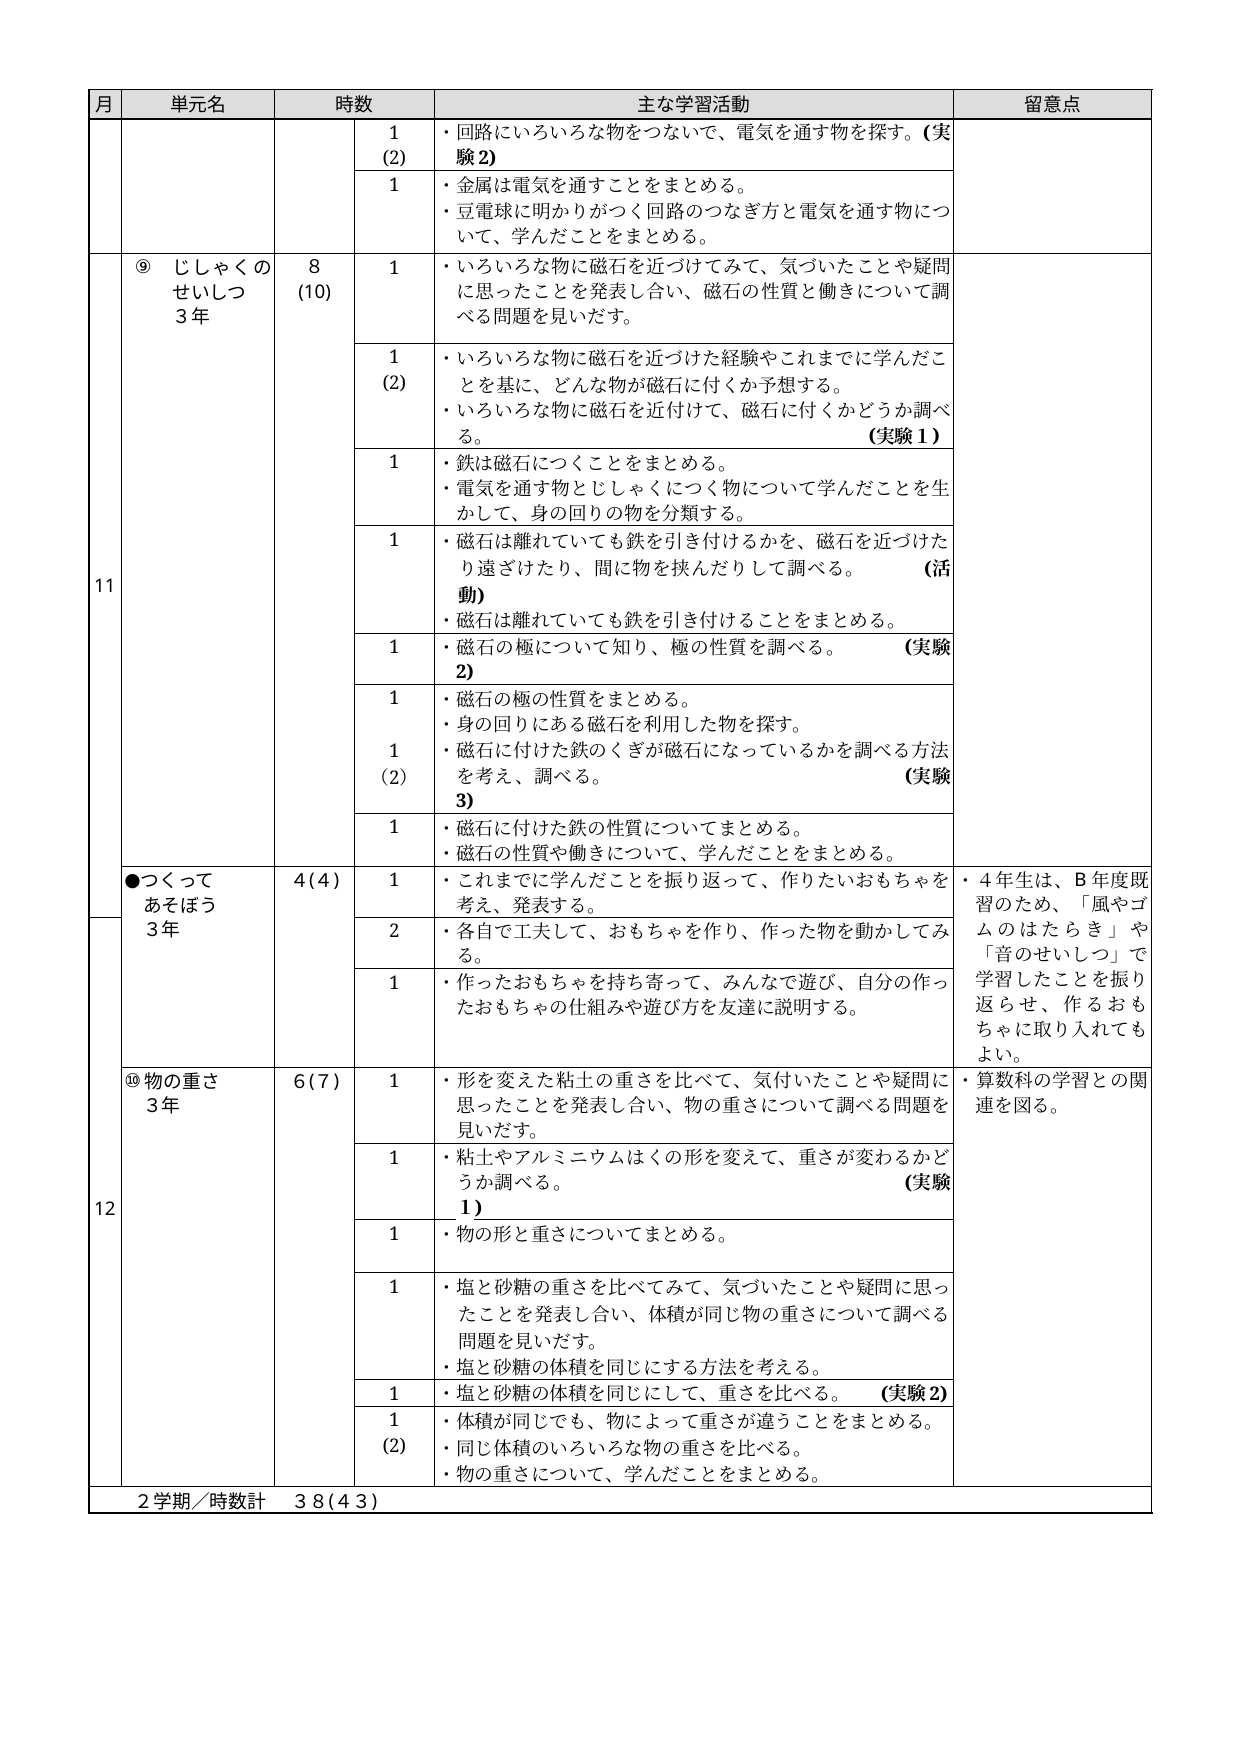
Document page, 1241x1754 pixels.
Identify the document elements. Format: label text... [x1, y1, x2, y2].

table_header 留意点 [954, 90, 1151, 118]
table_cell 1 [355, 814, 434, 866]
table_cell ・磁石に付けた鉄の性質についてまとめる。 ・磁石の性質や働きについて、学んだことをまとめる。 [435, 814, 953, 866]
table_cell ・作ったおもちゃを持ち寄って、みんなで遊び、自分の作ったおもちゃの仕組みや遊び方を友達に説明する。 [435, 969, 953, 1067]
table_cell 1 （2） [355, 738, 434, 812]
table_cell 1 [355, 1068, 434, 1143]
table_cell 11 [90, 254, 121, 917]
table_cell 1 [355, 969, 434, 1067]
table_cell ４(４) [275, 867, 354, 1067]
table_cell ●つくって あそぼう ３年 [122, 867, 274, 1067]
table_cell 1 [355, 634, 434, 683]
table_cell 1 [355, 526, 434, 632]
table_cell ・塩と砂糖の重さを比べてみて、気づいたことや疑問に思ったことを発表し合い、体積が同じ物の重さについて調べる問題を見いだす。 ・塩と砂糖の体積を同じにする方法を考える。 [435, 1273, 953, 1379]
table_cell ・塩と砂糖の体積を同じにして、重さを比べる。 (実験2) [435, 1380, 953, 1406]
table_cell ・算数科の学習との関連を図る。 [954, 1068, 1151, 1486]
table_cell じしゃくのせいしつ ３年 [122, 254, 274, 866]
table_cell 1 [355, 867, 434, 917]
table_cell ・いろいろな物に磁石を近づけてみて、気づいたことや疑問に思ったことを発表し合い、磁石の性質と働きについて調べる問題を見いだす。 [435, 254, 953, 342]
table_cell ・各自で工夫して、おもちゃを作り、作った物を動かしてみる。 [435, 918, 953, 968]
table_cell 12 [90, 918, 121, 1486]
table_cell ・回路にいろいろな物をつないで、電気を通す物を探す。 (実験2) [435, 120, 953, 170]
table_cell ８ (10) [275, 254, 354, 866]
table_cell 1 [355, 254, 434, 342]
table_cell ・これまでに学んだことを振り返って、作りたいおもちゃを考え、発表する。 [435, 867, 953, 917]
table_cell ・４年生は、B年度既習のため、「風やゴムのはたらき」や「音のせいしつ」で学習したことを振り返らせ、作るおもちゃに取り入れてもよい。 [954, 867, 1151, 1067]
table_cell ・形を変えた粘土の重さを比べて、気付いたことや疑問に思ったことを発表し合い、物の重さについて調べる問題を見いだす。 [435, 1068, 953, 1143]
table_cell 1 [355, 449, 434, 525]
table_cell 1 [355, 1220, 434, 1272]
table_cell [954, 254, 1151, 866]
table_cell ・磁石の極の性質をまとめる。 ・身の回りにある磁石を利用した物を探す。 [435, 685, 953, 736]
table_cell ・磁石の極について知り、極の性質を調べる。 (実験2) [435, 634, 953, 683]
table_cell 1 [355, 171, 434, 253]
table_cell [90, 1487, 121, 1512]
table_header 単元名 [122, 90, 274, 118]
table_cell ⑩物の重さ ３年 [122, 1068, 274, 1486]
table_cell ・金属は電気を通すことをまとめる。 ・豆電球に明かりがつく回路のつなぎ方と電気を通す物について、学んだことをまとめる。 [435, 171, 953, 253]
table_cell 1 [355, 1380, 434, 1406]
table_header 主な学習活動 [435, 90, 953, 118]
table_cell ・磁石に付けた鉄のくぎが磁石になっているかを調べる方法を考え、調べる。 (実験3) [435, 738, 953, 812]
table_cell 1 (2) [355, 344, 434, 447]
table_cell 1 [355, 1144, 434, 1219]
table_cell 2 [355, 918, 434, 968]
table_header 月 [90, 90, 121, 118]
table_cell 1 (2) [355, 120, 434, 170]
table_cell ６(７) [275, 1068, 354, 1486]
table_cell 1 (2) [355, 1407, 434, 1486]
table_cell 1 [355, 1273, 434, 1379]
table_cell ・いろいろな物に磁石を近づけた経験やこれまでに学んだことを基に、どんな物が磁石に付くか予想する。 ・いろいろな物に磁石を近付けて、磁石に付くかどうか調べる。 (実験１) [435, 344, 953, 447]
table_cell ・磁石は離れていても鉄を引き付けるかを、磁石を近づけたり遠ざけたり、間に物を挟んだりして調べる。 (活動) ・磁石は離れていても鉄を引き付けることをまとめる。 [435, 526, 953, 632]
table_cell ・物の形と重さについてまとめる。 [435, 1220, 953, 1272]
table_cell ・鉄は磁石につくことをまとめる。 ・電気を通す物とじしゃくにつく物について学んだことを生かして、身の回りの物を分類する。 [435, 449, 953, 525]
table_cell ・体積が同じでも、物によって重さが違うことをまとめる。 ・同じ体積のいろいろな物の重さを比べる。 ・物の重さについて、学んだことをまとめる。 [435, 1407, 953, 1486]
table_cell ・粘土やアルミニウムはくの形を変えて、重さが変わるかどうか調べる。 (実験１) [482, 1144, 953, 1219]
table_cell ２学期／時数計 ３８(４３) [121, 1487, 1151, 1512]
table_cell 1 [355, 685, 434, 736]
table_header 時数 [275, 90, 434, 118]
